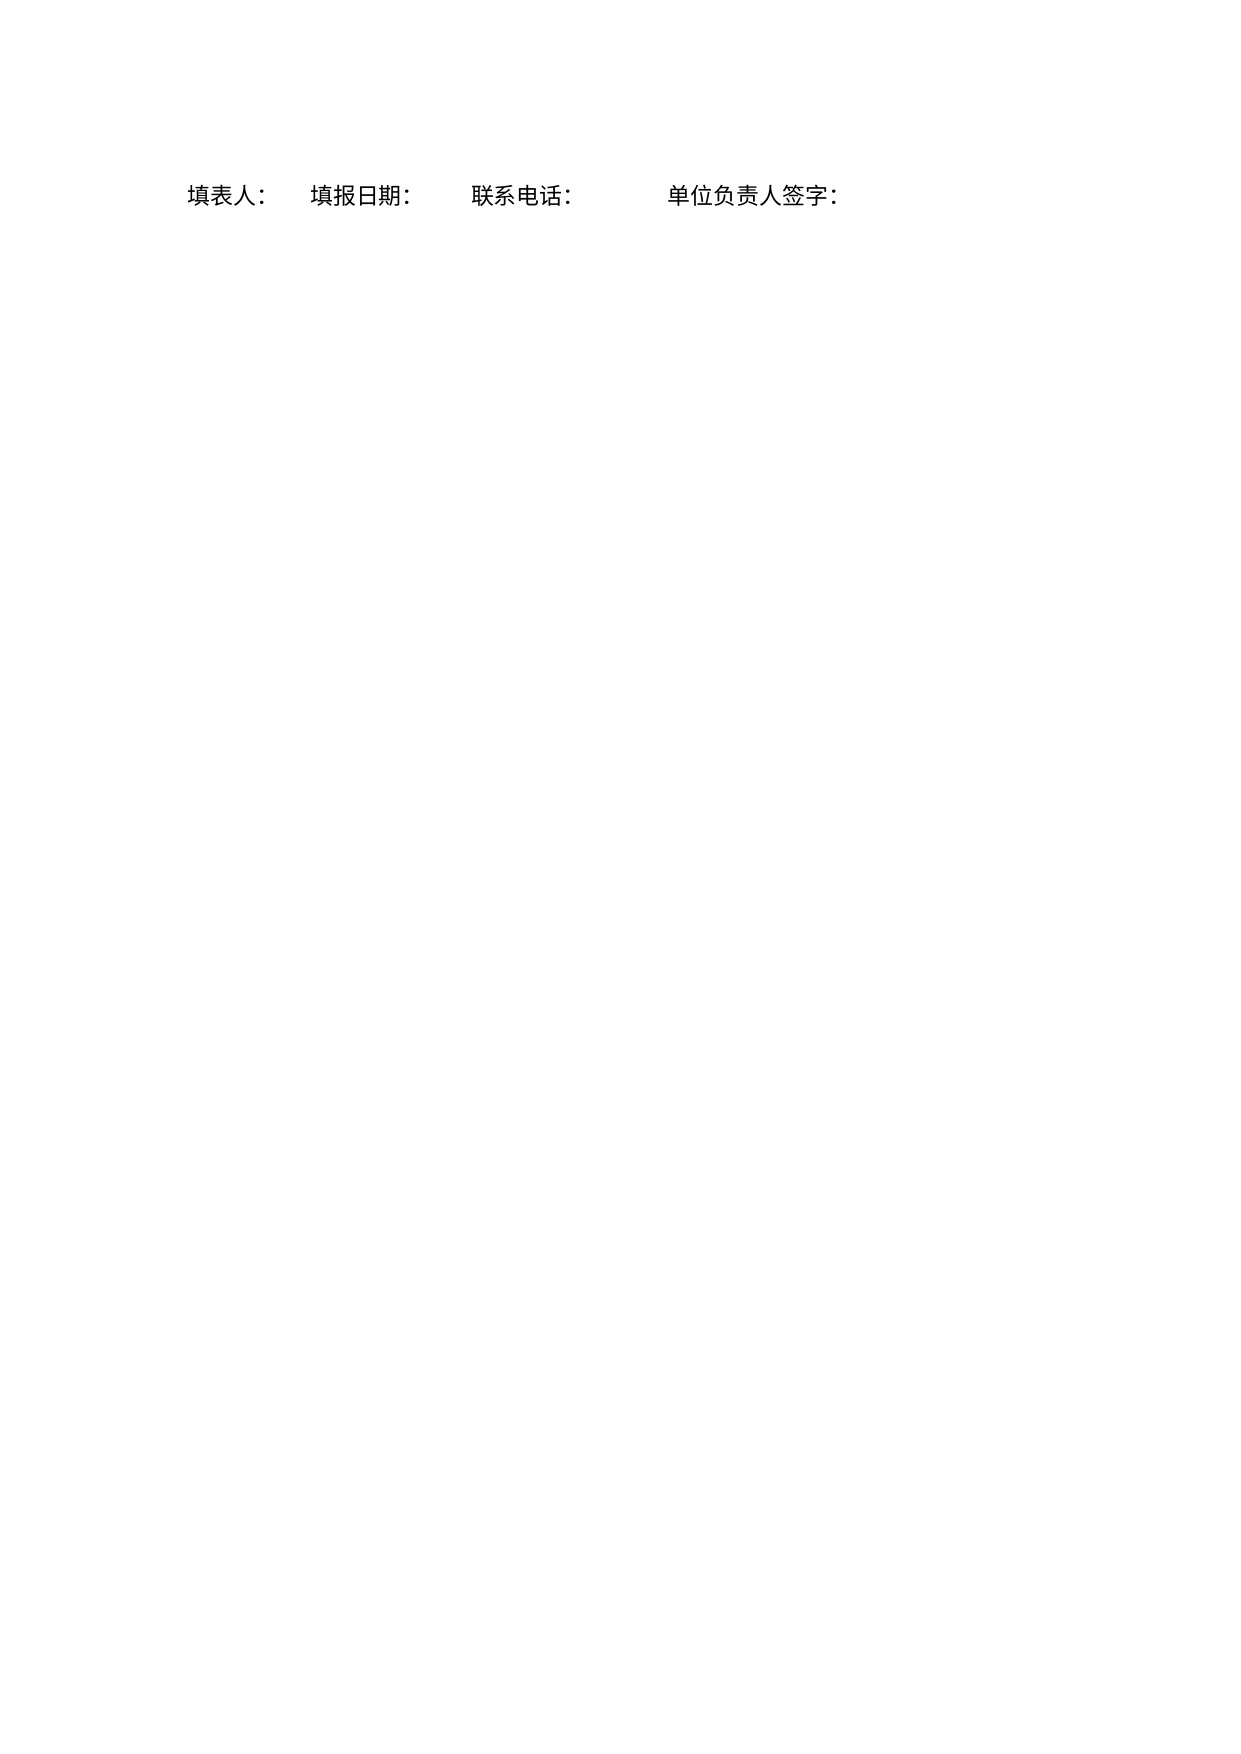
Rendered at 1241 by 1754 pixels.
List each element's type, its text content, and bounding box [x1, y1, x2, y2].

text 填表人： 填报日期： 联系电话： 单位负责人签字：附件3 [187, 162, 1053, 227]
